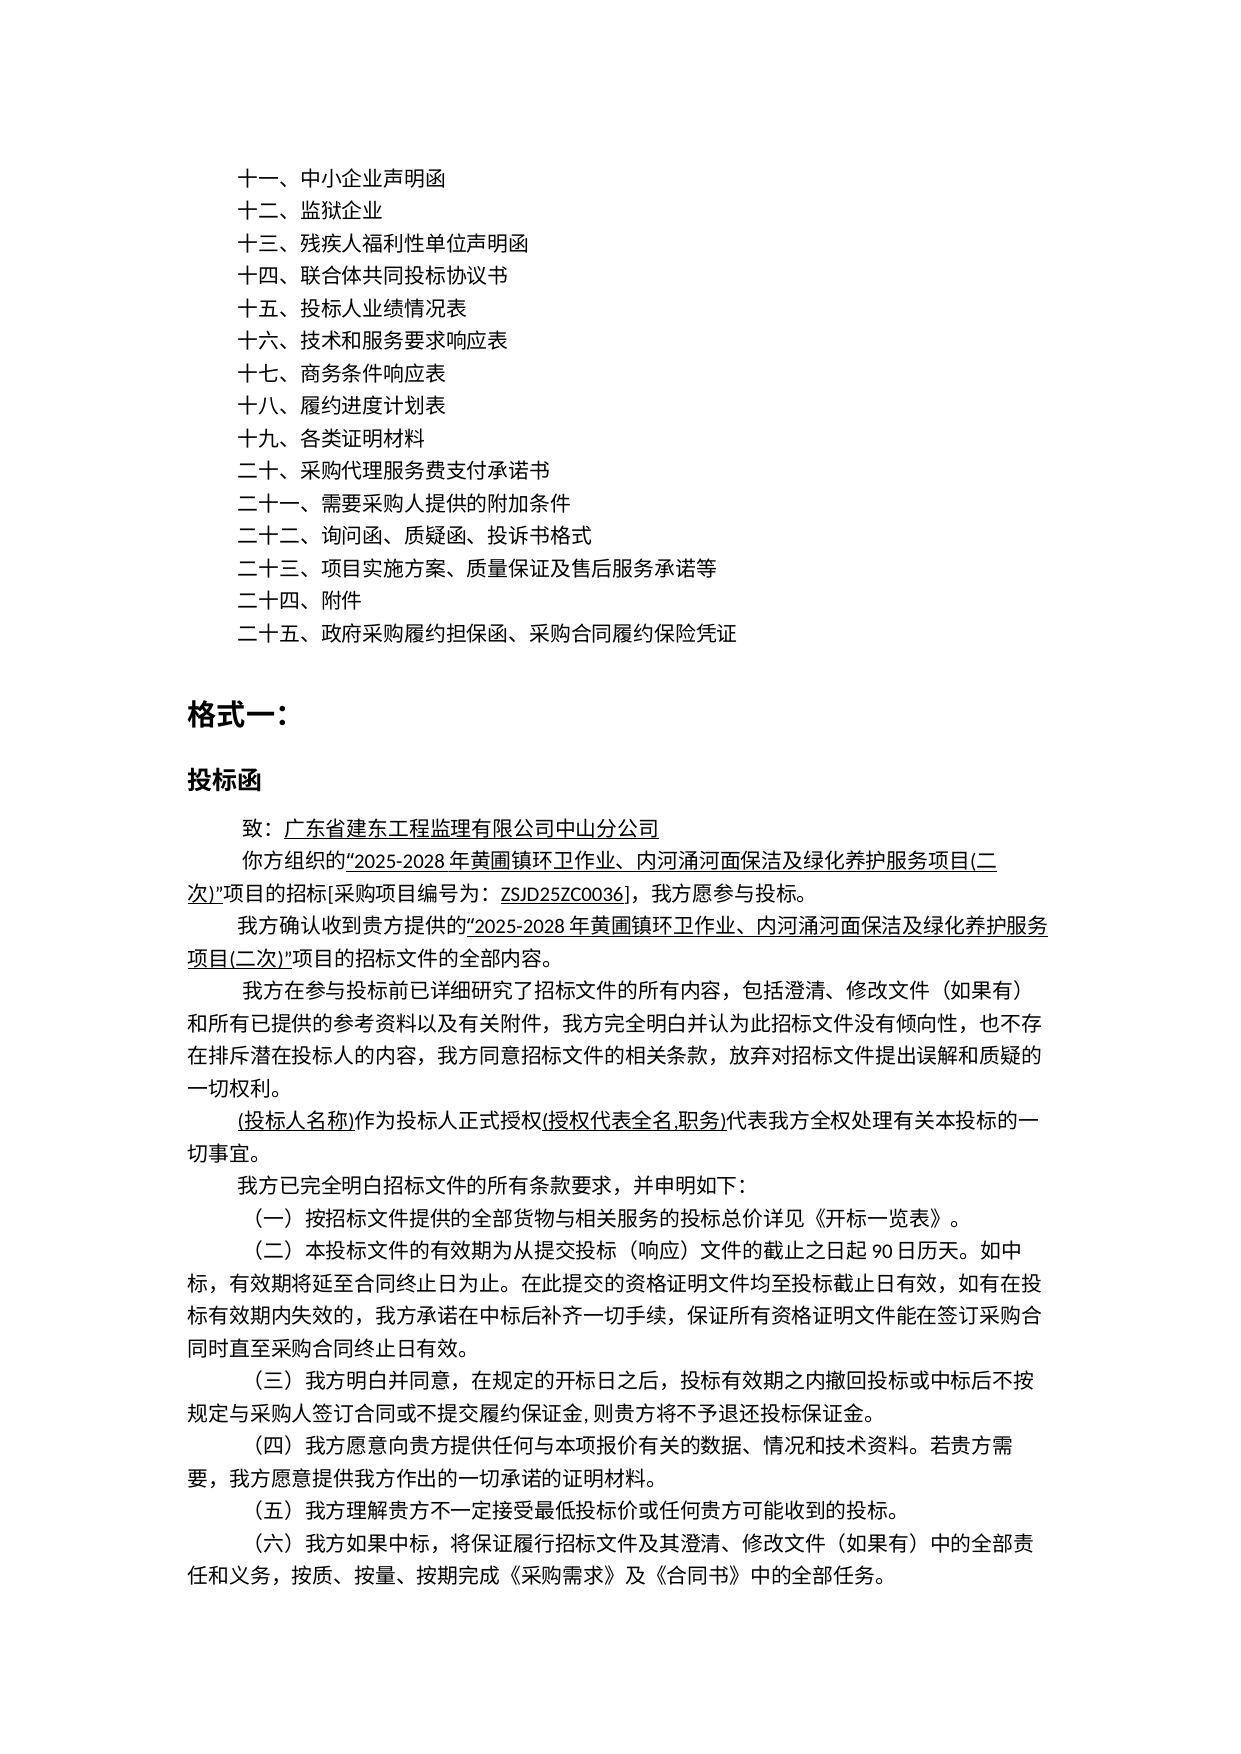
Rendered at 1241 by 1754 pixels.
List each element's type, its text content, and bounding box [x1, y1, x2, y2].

text 二十五、政府采购履约担保函、采购合同履约保险凭证 [187, 617, 1053, 649]
text 十九、各类证明材料 [187, 422, 1053, 454]
text （三）我方明白并同意，在规定的开标日之后，投标有效期之内撤回投标或中标后不按规定与采购人签订合同或不提交履约保证金, 则贵方将不予退还投标保证金。 [187, 1364, 1053, 1429]
text 致：广东省建东工程监理有限公司中山分公司 [187, 812, 1053, 844]
text 十一、中小企业声明函 [187, 162, 1053, 194]
text （二）本投标文件的有效期为从提交投标（响应）文件的截止之日起90日历天。如中标，有效期将延至合同终止日为止。在此提交的资格证明文件均至投标截止日有效，如有在投标有效期内失效的，我方承诺在中标后补齐一切手续，保证所有资格证明文件能在签订采购合同时直至采购合同终止日有效。 [187, 1234, 1053, 1364]
text 我方在参与投标前已详细研究了招标文件的所有内容，包括澄清、修改文件（如果有）和所有已提供的参考资料以及有关附件，我方完全明白并认为此招标文件没有倾向性，也不存在排斥潜在投标人的内容，我方同意招标文件的相关条款，放弃对招标文件提出误解和质疑的一切权利。 [187, 974, 1053, 1104]
text （五）我方理解贵方不一定接受最低投标价或任何贵方可能收到的投标。 [187, 1494, 1053, 1527]
text 我方确认收到贵方提供的“2025-2028年黄圃镇环卫作业、内河涌河面保洁及绿化养护服务项目(二次)”项目的招标文件的全部内容。 [187, 909, 1053, 974]
text 十二、监狱企业 [187, 194, 1053, 227]
text 二十一、需要采购人提供的附加条件 [187, 487, 1053, 519]
text 十七、商务条件响应表 [187, 357, 1053, 389]
text 二十四、附件 [187, 584, 1053, 617]
text 我方已完全明白招标文件的所有条款要求，并申明如下： [187, 1169, 1053, 1202]
text 十八、履约进度计划表 [187, 389, 1053, 422]
text 你方组织的“2025-2028年黄圃镇环卫作业、内河涌河面保洁及绿化养护服务项目(二次)”项目的招标[采购项目编号为：ZSJD25ZC0036]，我方愿参与投标。 [187, 844, 1053, 909]
text 投标函 [187, 747, 1053, 812]
text 十六、技术和服务要求响应表 [187, 324, 1053, 357]
text 十三、残疾人福利性单位声明函 [187, 227, 1053, 259]
text 十五、投标人业绩情况表 [187, 292, 1053, 324]
text 格式一： [187, 682, 1053, 747]
text (投标人名称)作为投标人正式授权(授权代表全名,职务)代表我方全权处理有关本投标的一切事宜。 [187, 1104, 1053, 1169]
text 二十二、询问函、质疑函、投诉书格式 [187, 519, 1053, 552]
text （四）我方愿意向贵方提供任何与本项报价有关的数据、情况和技术资料。若贵方需要，我方愿意提供我方作出的一切承诺的证明材料。 [187, 1429, 1053, 1494]
text 十四、联合体共同投标协议书 [187, 259, 1053, 292]
text （一）按招标文件提供的全部货物与相关服务的投标总价详见《开标一览表》。 [187, 1202, 1053, 1234]
text 二十、采购代理服务费支付承诺书 [187, 454, 1053, 487]
text 二十三、项目实施方案、质量保证及售后服务承诺等 [187, 552, 1053, 584]
text （六）我方如果中标，将保证履行招标文件及其澄清、修改文件（如果有）中的全部责任和义务，按质、按量、按期完成《采购需求》及《合同书》中的全部任务。 [187, 1527, 1053, 1592]
